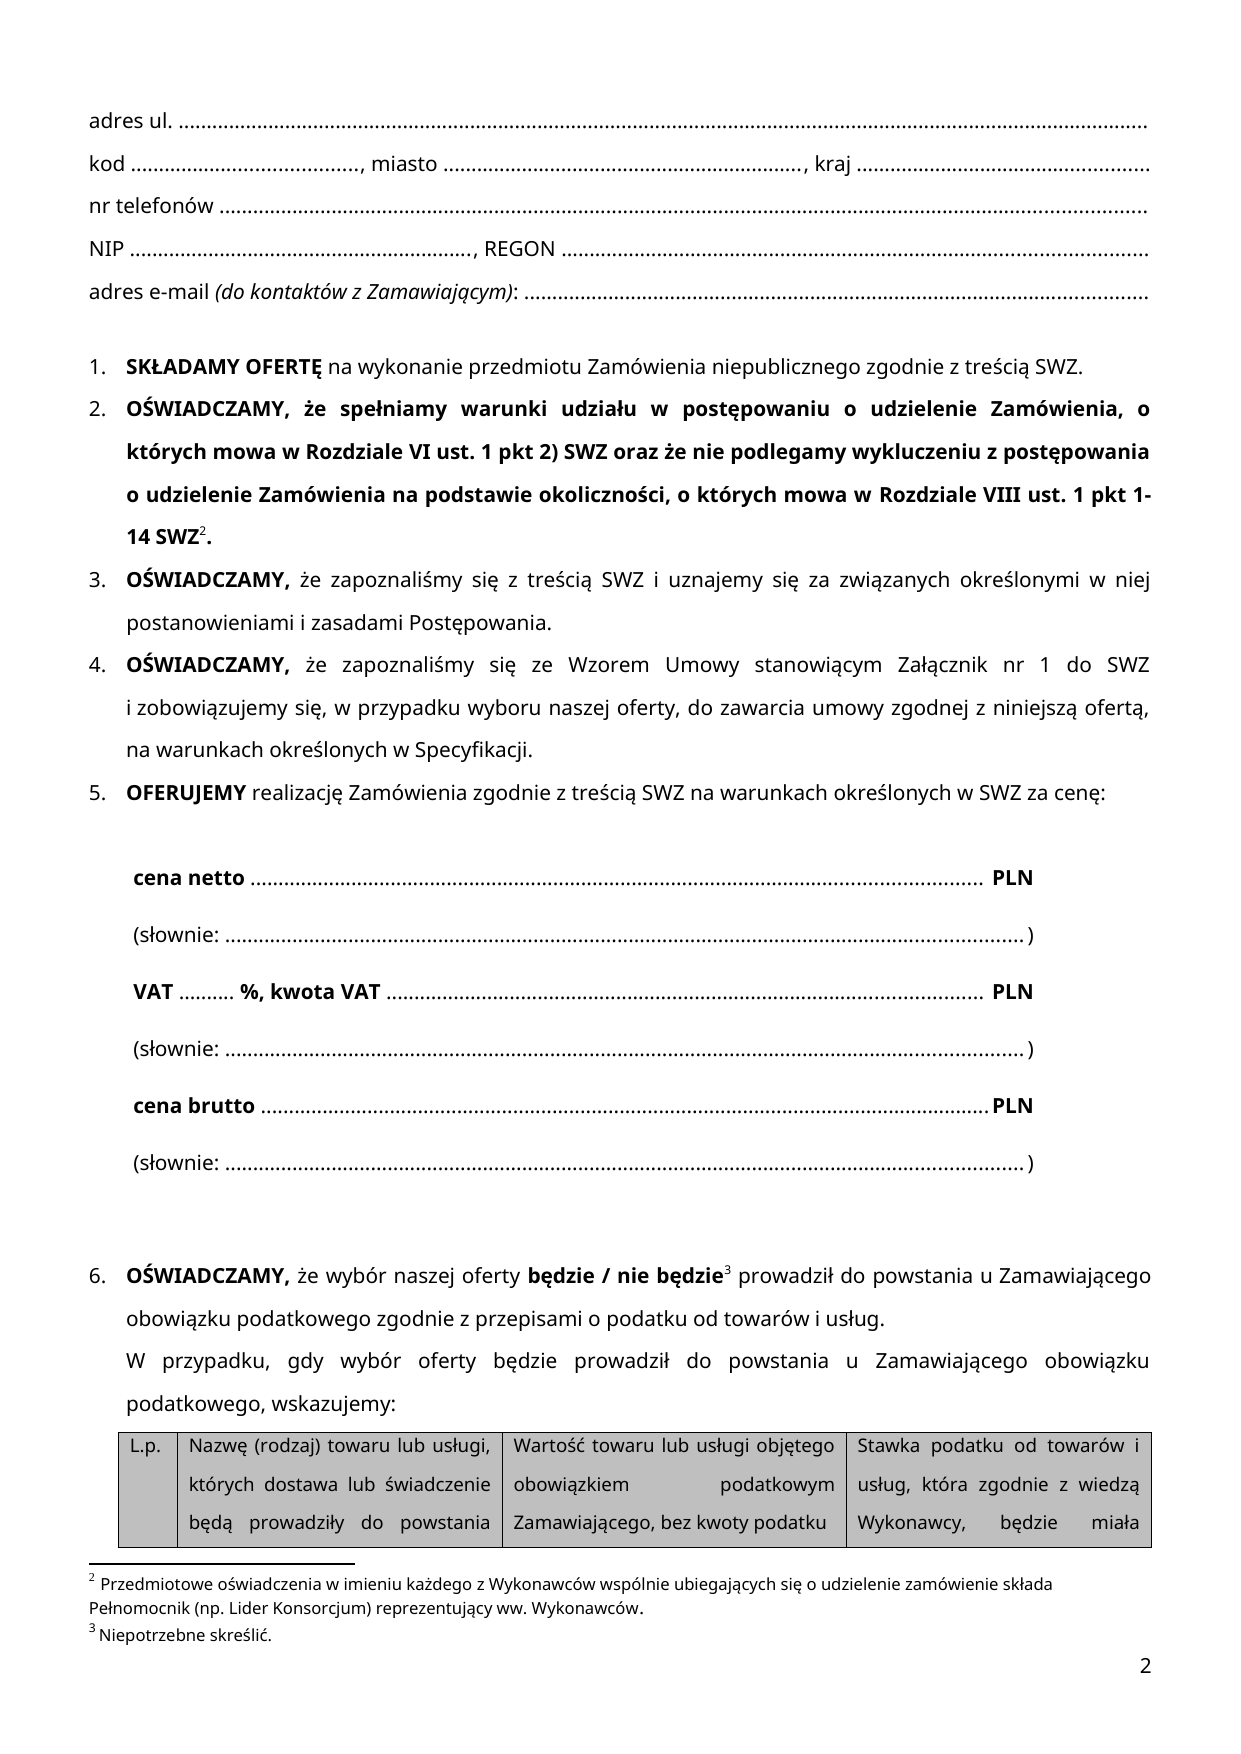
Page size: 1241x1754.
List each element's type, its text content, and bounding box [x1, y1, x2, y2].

text cena brutto PLN [133, 1091, 1152, 1119]
list SKŁADAMY OFERTĘ na wykonanie przedmiotu Zamówienia niepublicznego zgodnie z treścią SWZ. [89, 352, 1152, 380]
text cena netto PLN [133, 863, 1152, 892]
text nr telefonów [89, 192, 1152, 220]
text kod , miasto , kraj [89, 149, 1152, 177]
list OŚWIADCZAMY, że spełniamy warunki udziału w postępowaniu o udzielenie Zamówienia, o których mowa w Rozdziale VI ust. 1 pkt 2) SWZ oraz że nie podlegamy wykluczeniu z postępowania o udzielenie Zamówienia na podstawie okoliczności, o których mowa w Rozdziale VIII ust. 1 pkt 1-14 SWZ. [89, 394, 1152, 551]
text (słownie: ) [133, 1148, 1152, 1176]
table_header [178, 1433, 502, 1547]
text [89, 277, 1152, 305]
text NIP , REGON [89, 234, 1152, 263]
text VAT .......... %, kwota VAT PLN [133, 977, 1152, 1005]
text (słownie: ) [133, 1034, 1152, 1062]
text (słownie: ) [133, 920, 1152, 948]
list Oświadczamy, że zapoznaliśmy się z treścią SWZ i uznajemy się za związanych określonymi w niej postanowieniami i zasadami Postępowania. [89, 565, 1152, 636]
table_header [847, 1433, 1151, 1547]
table_header L.p. [119, 1433, 177, 1547]
text adres ul. [89, 106, 1152, 135]
list OŚWIADCZAMY, że zapoznaliśmy się ze Wzorem Umowy stanowiącym Załącznik nr 1 do SWZ i zobowiązujemy się, w przypadku wyboru naszej oferty, do zawarcia umowy zgodnej z niniejszą ofertą, na warunkach określonych w Specyfikacji. [89, 650, 1152, 764]
list OŚWIADCZAMY, że wybór naszej oferty będzie / nie będzie3 prowadził do powstania u Zamawiającego obowiązku podatkowego zgodnie z przepisami o podatku od towarów i usług. [89, 1261, 1152, 1332]
list OFERUJEMY realizację Zamówienia zgodnie z treścią SWZ na warunkach określonych w SWZ za cenę: [89, 778, 1152, 806]
text W przypadku, gdy wybór oferty będzie prowadził do powstania u Zamawiającego obowiązku podatkowego, wskazujemy: [126, 1347, 1152, 1418]
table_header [503, 1433, 846, 1547]
